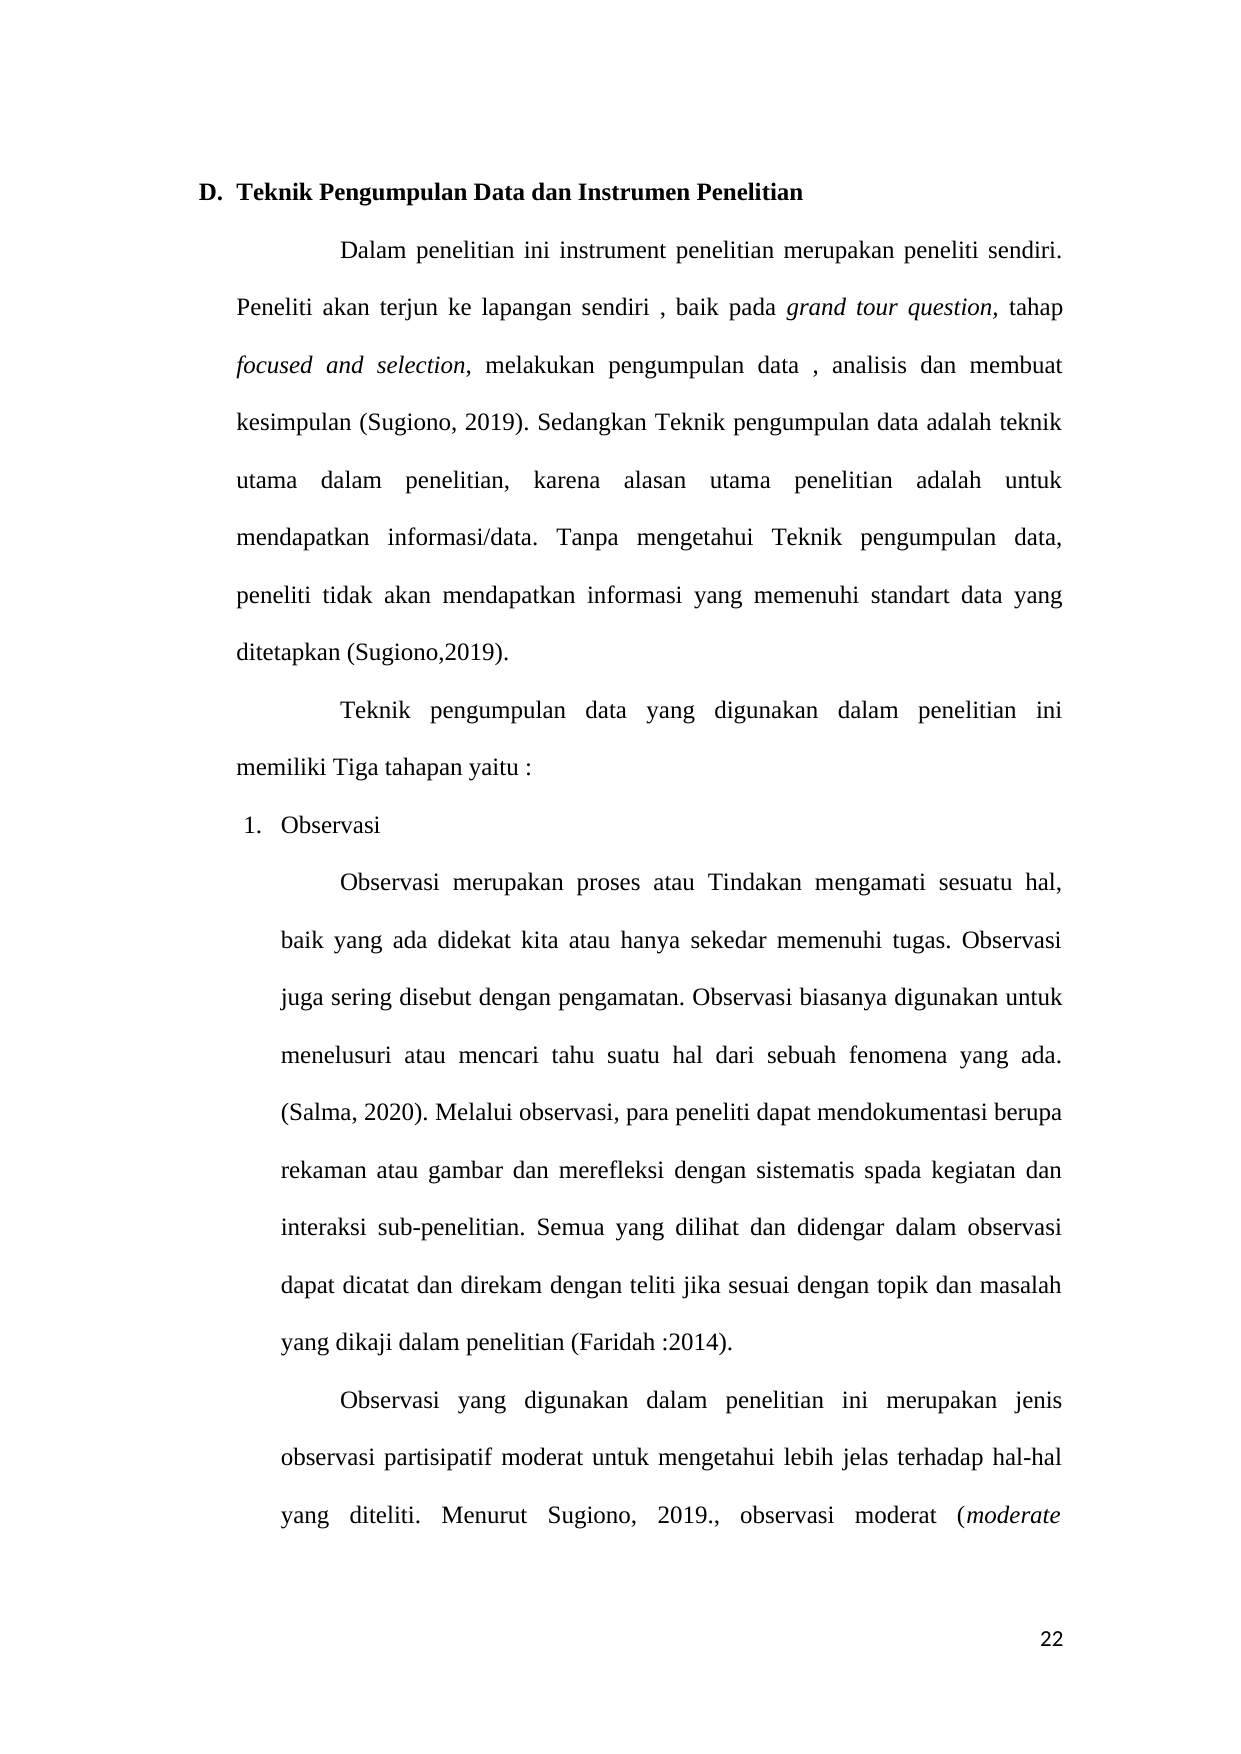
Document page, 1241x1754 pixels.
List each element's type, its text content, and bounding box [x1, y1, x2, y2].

list Observasi [243, 810, 1063, 838]
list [281, 1385, 1063, 1528]
list Teknik pengumpulan data yang digunakan dalam penelitian ini memiliki Tiga tahapan yaitu : [236, 695, 1063, 781]
list Dalam penelitian ini instrument penelitian merupakan peneliti sendiri. Peneliti akan terjun ke lapangan sendiri , baik pada grand tour question, tahap focused and selection, melakukan pengumpulan data , analisis dan membuat kesimpulan (Sugiono, 2019). Sedangkan Teknik pengumpulan data adalah teknik utama dalam penelitian, karena alasan utama penelitian adalah untuk mendapatkan informasi/data. Tanpa mengetahui Teknik pengumpulan data, peneliti tidak akan mendapatkan informasi yang memenuhi standart data yang ditetapkan (Sugiono,2019). [236, 235, 1063, 666]
list Observasi merupakan proses atau Tindakan mengamati sesuatu hal, baik yang ada didekat kita atau hanya sekedar memenuhi tugas. Observasi juga sering disebut dengan pengamatan. Observasi biasanya digunakan untuk menelusuri atau mencari tahu suatu hal dari sebuah fenomena yang ada. (Salma, 2020). Melalui observasi, para peneliti dapat mendokumentasi berupa rekaman atau gambar dan merefleksi dengan sistematis spada kegiatan dan interaksi sub-penelitian. Semua yang dilihat dan didengar dalam observasi dapat dicatat dan direkam dengan teliti jika sesuai dengan topik dan masalah yang dikaji dalam penelitian (Faridah :2014). [281, 867, 1063, 1356]
list Teknik Pengumpulan Data dan Instrumen Penelitian [199, 177, 1063, 206]
